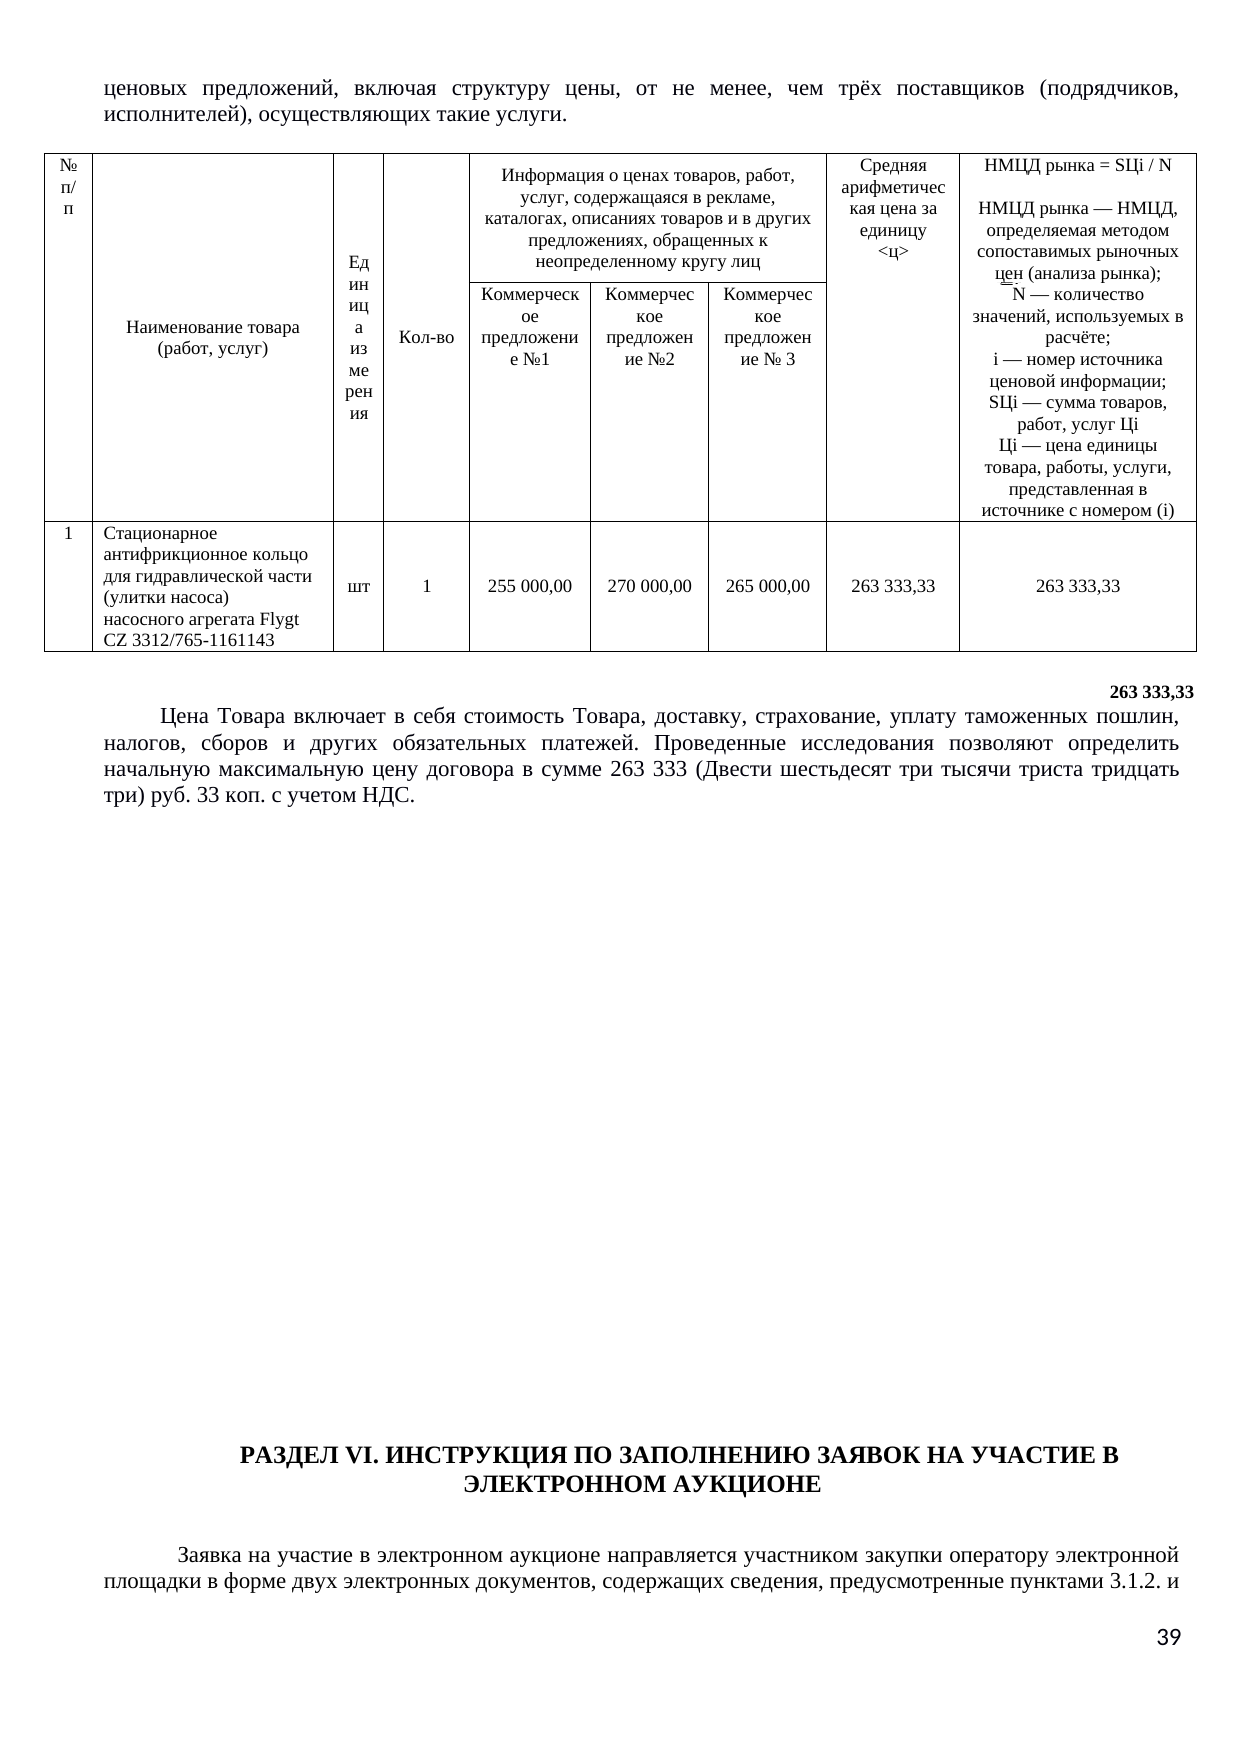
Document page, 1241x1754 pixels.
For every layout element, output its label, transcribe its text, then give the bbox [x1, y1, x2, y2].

table_header Кол-во [384, 154, 469, 521]
text РАЗДЕЛ VI. ИНСТРУКЦИЯ ПО ЗАПОЛНЕНИЮ ЗАЯВОК НА УЧАСТИЕ В ЭЛЕКТРОННОМ АУКЦИОНЕ [103, 1440, 1181, 1498]
table_cell 263 333,33 [44, 651, 1205, 702]
table_header № п/п [45, 154, 92, 521]
table_cell Коммерческое предложение №2 [591, 283, 708, 521]
table_cell 263 333,33 [827, 522, 959, 651]
table_cell 1 [384, 522, 469, 651]
table_cell шт [334, 522, 383, 651]
table_cell 265 000,00 [709, 522, 826, 651]
table_cell 1 [45, 522, 92, 651]
table_header Средняя арифметическая цена за единицу <ц> [827, 154, 959, 521]
table_cell 263 333,33 [960, 522, 1196, 651]
table_header Единица измерения [334, 154, 383, 521]
table_cell 255 000,00 [470, 522, 590, 651]
table_cell Стационарное антифрикционное кольцо для гидравлической части (улитки насоса) насосного агрегата Flygt СZ 3312/765-1161143 [93, 522, 333, 651]
table_header Наименование товара (работ, услуг) [93, 154, 333, 521]
text Цена Товара включает в себя стоимость Товара, доставку, страхование, уплату таможенных пошлин, налогов, сборов и других обязательных платежей. Проведенные исследования позволяют определить начальную максимальную цену договора в сумме 263 333 (Двести шестьдесят три тысячи триста тридцать три) руб. 33 коп. с учетом НДС. [103, 702, 1181, 808]
table_cell 270 000,00 [591, 522, 708, 651]
table_header НМЦД рынка = SЦi / N НМЦД рынка — НМЦД, определяемая методом сопоставимых рыночных цен (анализа рынка); N — количество значений, используемых в расчёте; i — номер источника ценовой информации; SЦi — сумма товаров, работ, услуг Цi Цi — цена единицы товара, работы, услуги, представленная в источнике с номером (i) [960, 154, 1196, 521]
table_header Информация о ценах товаров, работ, услуг, содержащаяся в рекламе, каталогах, описаниях товаров и в других предложениях, обращенных к неопределенному кругу лиц [470, 154, 826, 282]
table_cell Коммерческое предложение №1 [470, 283, 590, 521]
table_cell Коммерческое предложение № 3 [709, 283, 826, 521]
